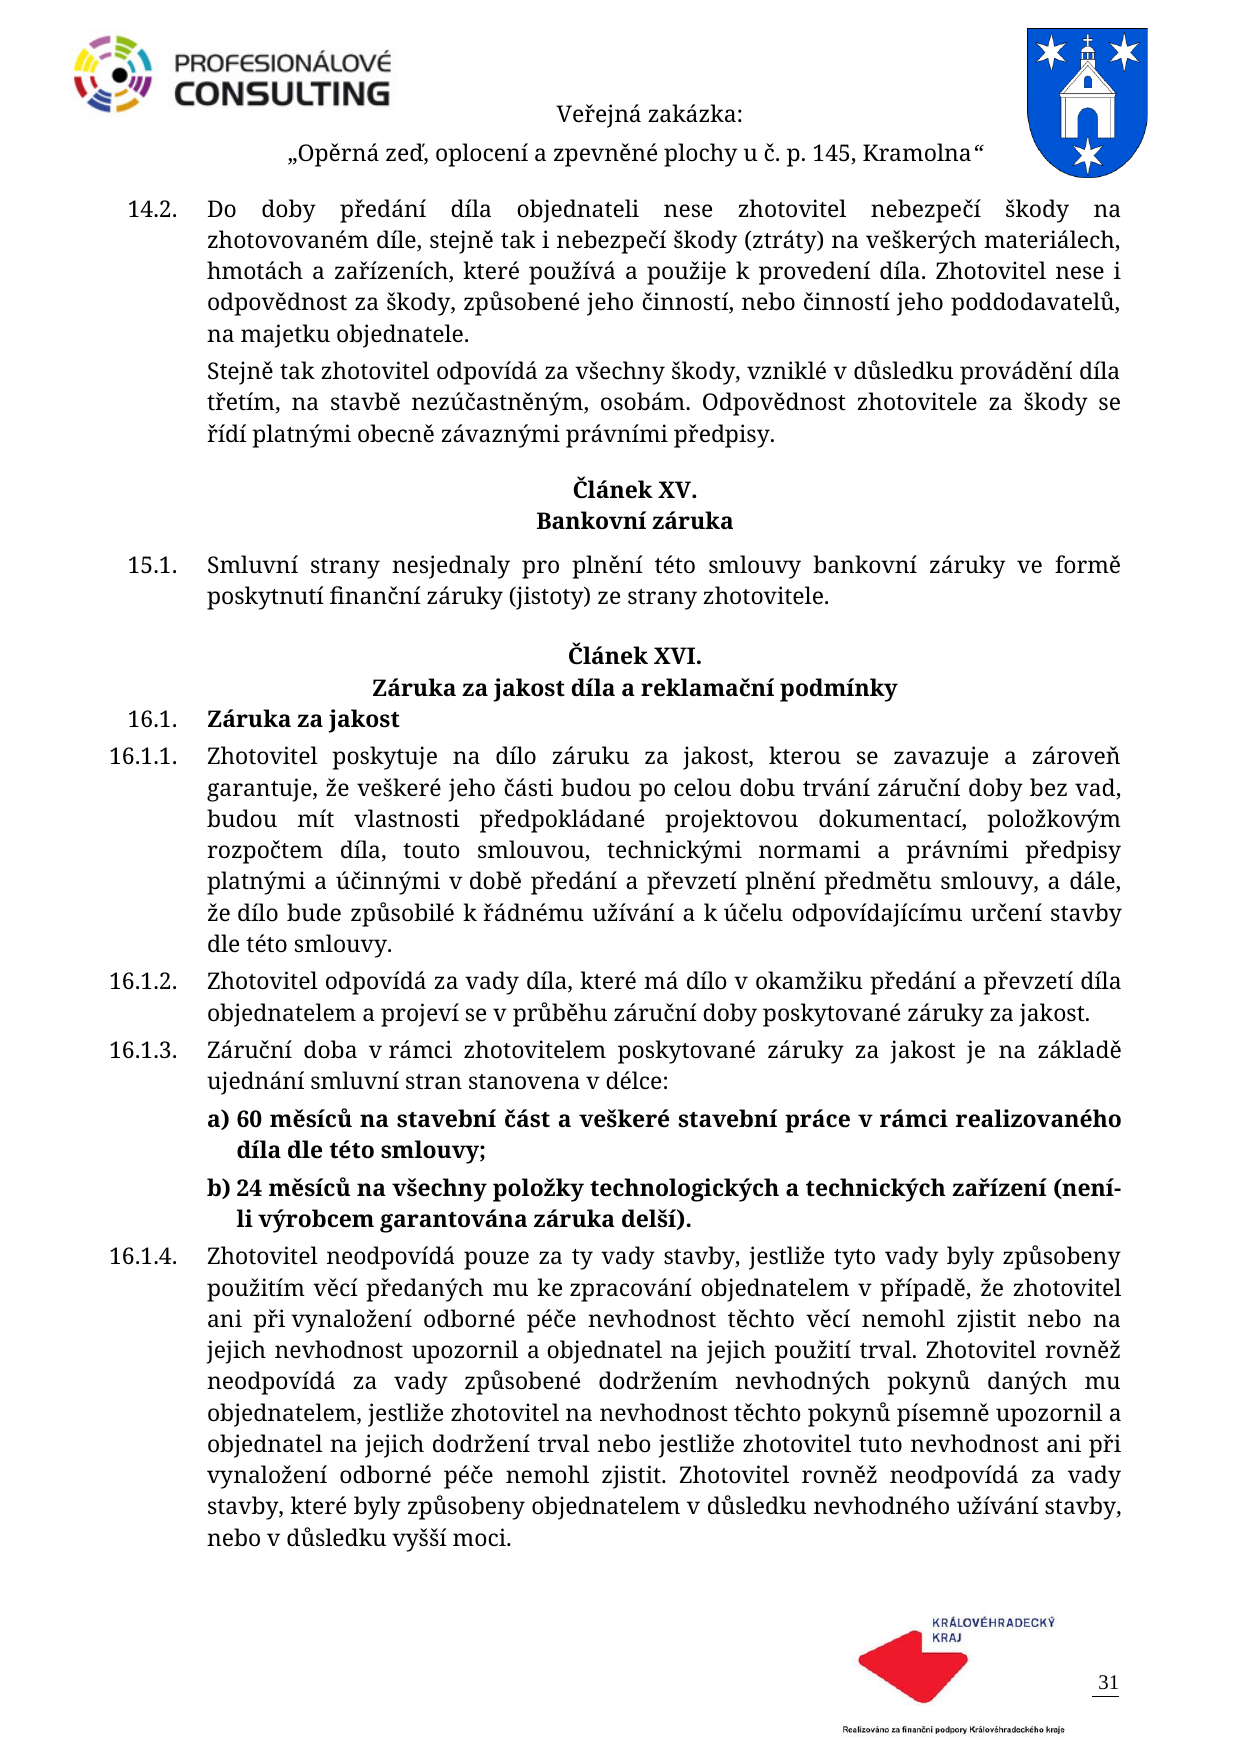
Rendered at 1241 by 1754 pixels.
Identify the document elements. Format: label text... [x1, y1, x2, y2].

list Zhotovitel neodpovídá pouze za ty vady stavby, jestliže tyto vady byly způsobeny použitím věcí předaných mu ke zpracování objednatelem v případě, že zhotovitel ani při vynaložení odborné péče nevhodnost těchto věcí nemohl zjistit nebo na jejich nevhodnost upozornil a objednatel na jejich použití trval. Zhotovitel rovněž neodpovídá za vady způsobené dodržením nevhodných pokynů daných mu objednatelem, jestliže zhotovitel na nevhodnost těchto pokynů písemně upozornil a objednatel na jejich dodržení trval nebo jestliže zhotovitel tuto nevhodnost ani při vynaložení odborné péče nemohl zjistit. Zhotovitel rovněž neodpovídá za vady stavby, které byly způsobeny objednatelem v důsledku nevhodného užívání stavby, nebo v důsledku vyšší moci. [177, 1240, 1122, 1553]
list Do doby předání díla objednateli nese zhotovitel nebezpečí škody na zhotovovaném díle, stejně tak i nebezpečí škody (ztráty) na veškerých materiálech, hmotách a zařízeních, které používá a použije k provedení díla. Zhotovitel nese i odpovědnost za škody, způsobené jeho činností, nebo činností jeho poddodavatelů, na majetku objednatele. [177, 193, 1122, 349]
subtitle Článek XVI. [148, 640, 1122, 672]
picture [839, 1603, 1074, 1741]
list Zhotovitel odpovídá za vady díla, které má dílo v okamžiku předání a převzetí díla objednatelem a projeví se v průběhu záruční doby poskytované záruky za jakost. [177, 965, 1122, 1028]
list 24 měsíců na všechny položky technologických a technických zařízení (není-li výrobcem garantována záruka delší). [207, 1172, 1122, 1234]
picture [68, 29, 397, 119]
list Záruka za jakost [177, 703, 1122, 734]
list Smluvní strany nesjednaly pro plnění této smlouvy bankovní záruky ve formě poskytnutí finanční záruky (jistoty) ze strany zhotovitele. [177, 549, 1122, 611]
subtitle Článek XV. [148, 474, 1122, 505]
list Zhotovitel poskytuje na dílo záruku za jakost, kterou se zavazuje a zároveň garantuje, že veškeré jeho části budou po celou dobu trvání záruční doby bez vad, budou mít vlastnosti předpokládané projektovou dokumentací, položkovým rozpočtem díla, touto smlouvou, technickými normami a právními předpisy platnými a účinnými v době předání a převzetí plnění předmětu smlouvy, a dále, že dílo bude způsobilé k řádnému užívání a k účelu odpovídajícímu určení stavby dle této smlouvy. [177, 740, 1122, 959]
picture [1027, 28, 1148, 178]
list Záruční doba v rámci zhotovitelem poskytované záruky za jakost je na základě ujednání smluvní stran stanovena v délce: [177, 1034, 1122, 1097]
subtitle Bankovní záruka [148, 505, 1122, 536]
list Stejně tak zhotovitel odpovídá za všechny škody, vzniklé v důsledku provádění díla třetím, na stavbě nezúčastněným, osobám. Odpovědnost zhotovitele za škody se řídí platnými obecně závaznými právními předpisy. [207, 355, 1122, 449]
subtitle Záruka za jakost díla a reklamační podmínky [148, 672, 1122, 703]
list 60 měsíců na stavební část a veškeré stavební práce v rámci realizovaného díla dle této smlouvy; [207, 1103, 1122, 1165]
